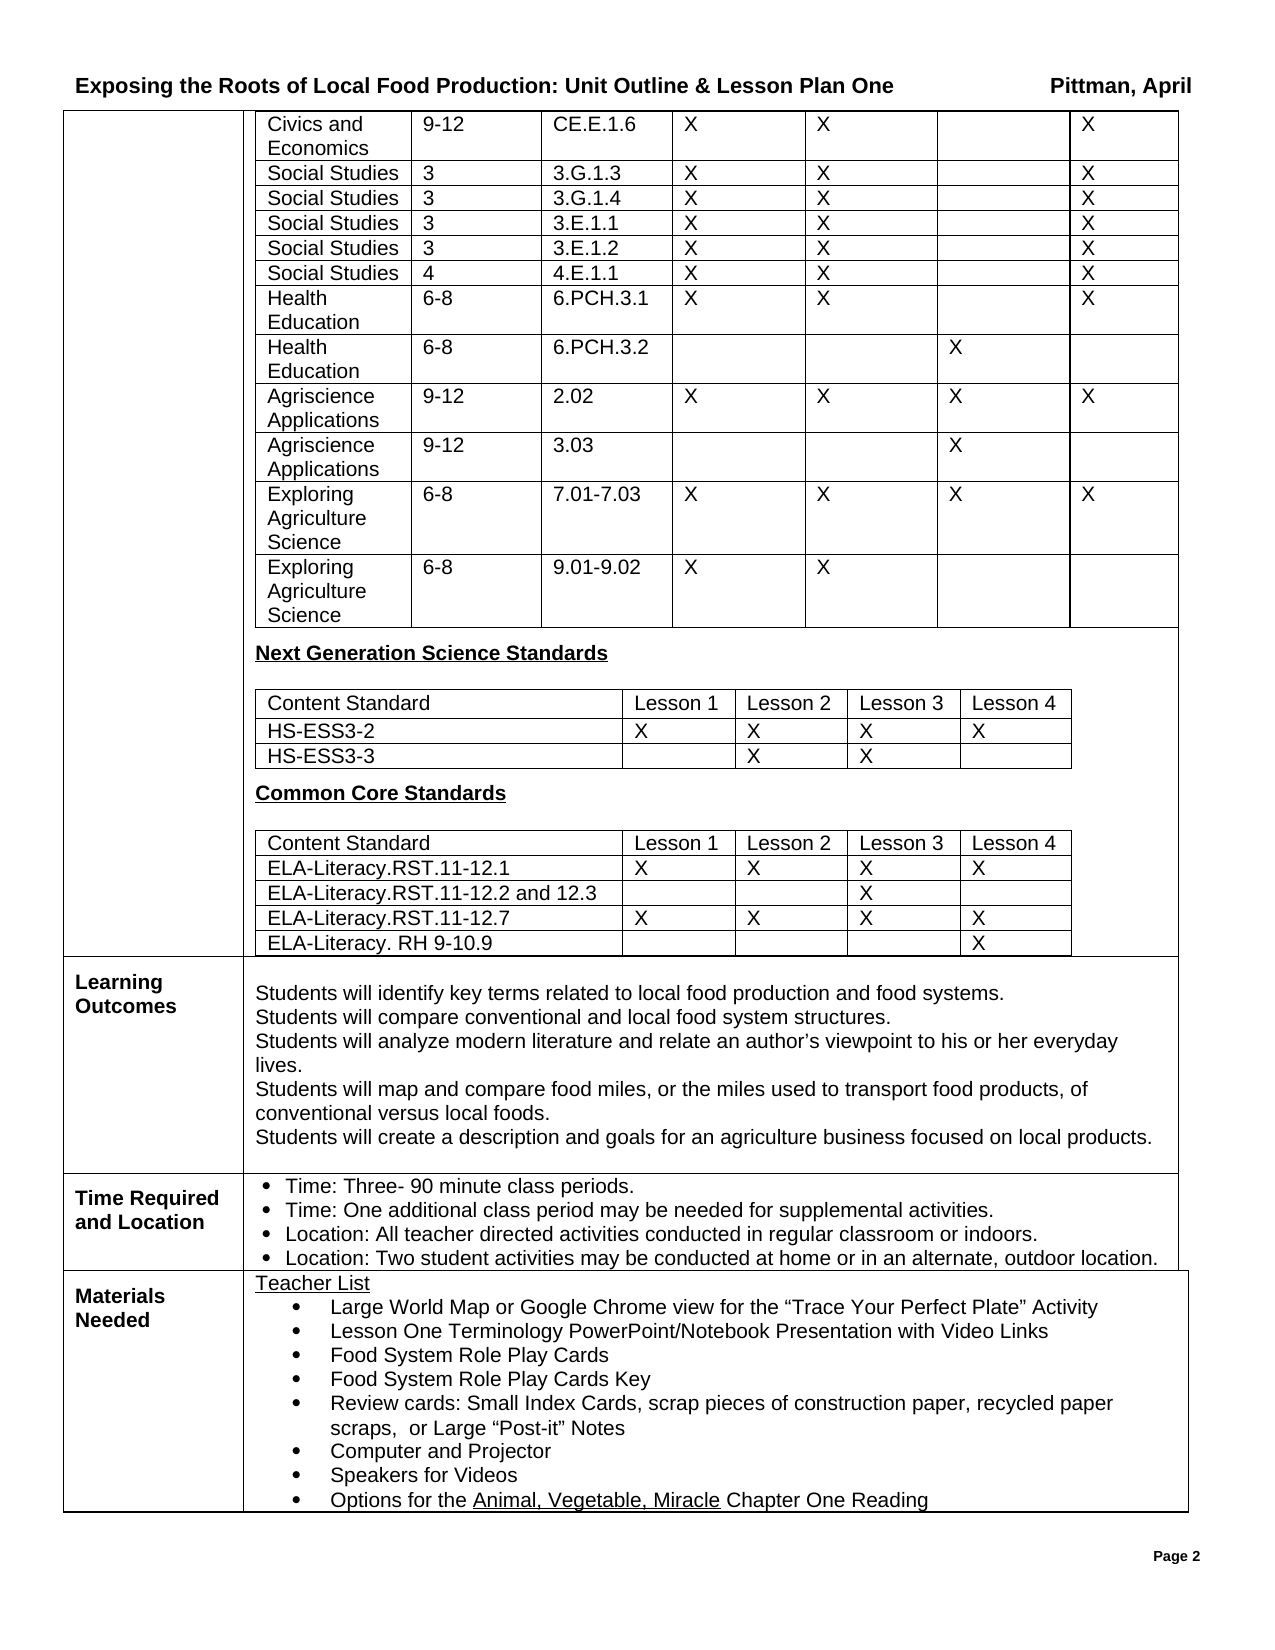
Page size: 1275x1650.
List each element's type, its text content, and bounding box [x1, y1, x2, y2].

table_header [244, 111, 1178, 956]
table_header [64, 111, 243, 956]
table_cell Time Required and Location [64, 1174, 243, 1270]
table_cell Materials Needed [64, 1271, 243, 1511]
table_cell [244, 1271, 1188, 1511]
table_cell Learning Outcomes [64, 957, 243, 1173]
table_cell Students will identify key terms related to local food production and food systems. Students will compare conventional and local food system structures. Students will analyze modern literature and relate an author’s viewpoint to his or her everyday lives. Students will map and compare food miles, or the miles used to transport food products, of conventional versus local foods. Students will create a description and goals for an agriculture business focused on local products. [244, 957, 1178, 1173]
table_cell Time: Three- 90 minute class periods. Time: One additional class period may be needed for supplemental activities. Location: All teacher directed activities conducted in regular classroom or indoors. Location: Two student activities may be conducted at home or in an alternate, outdoor location. [244, 1174, 1178, 1270]
